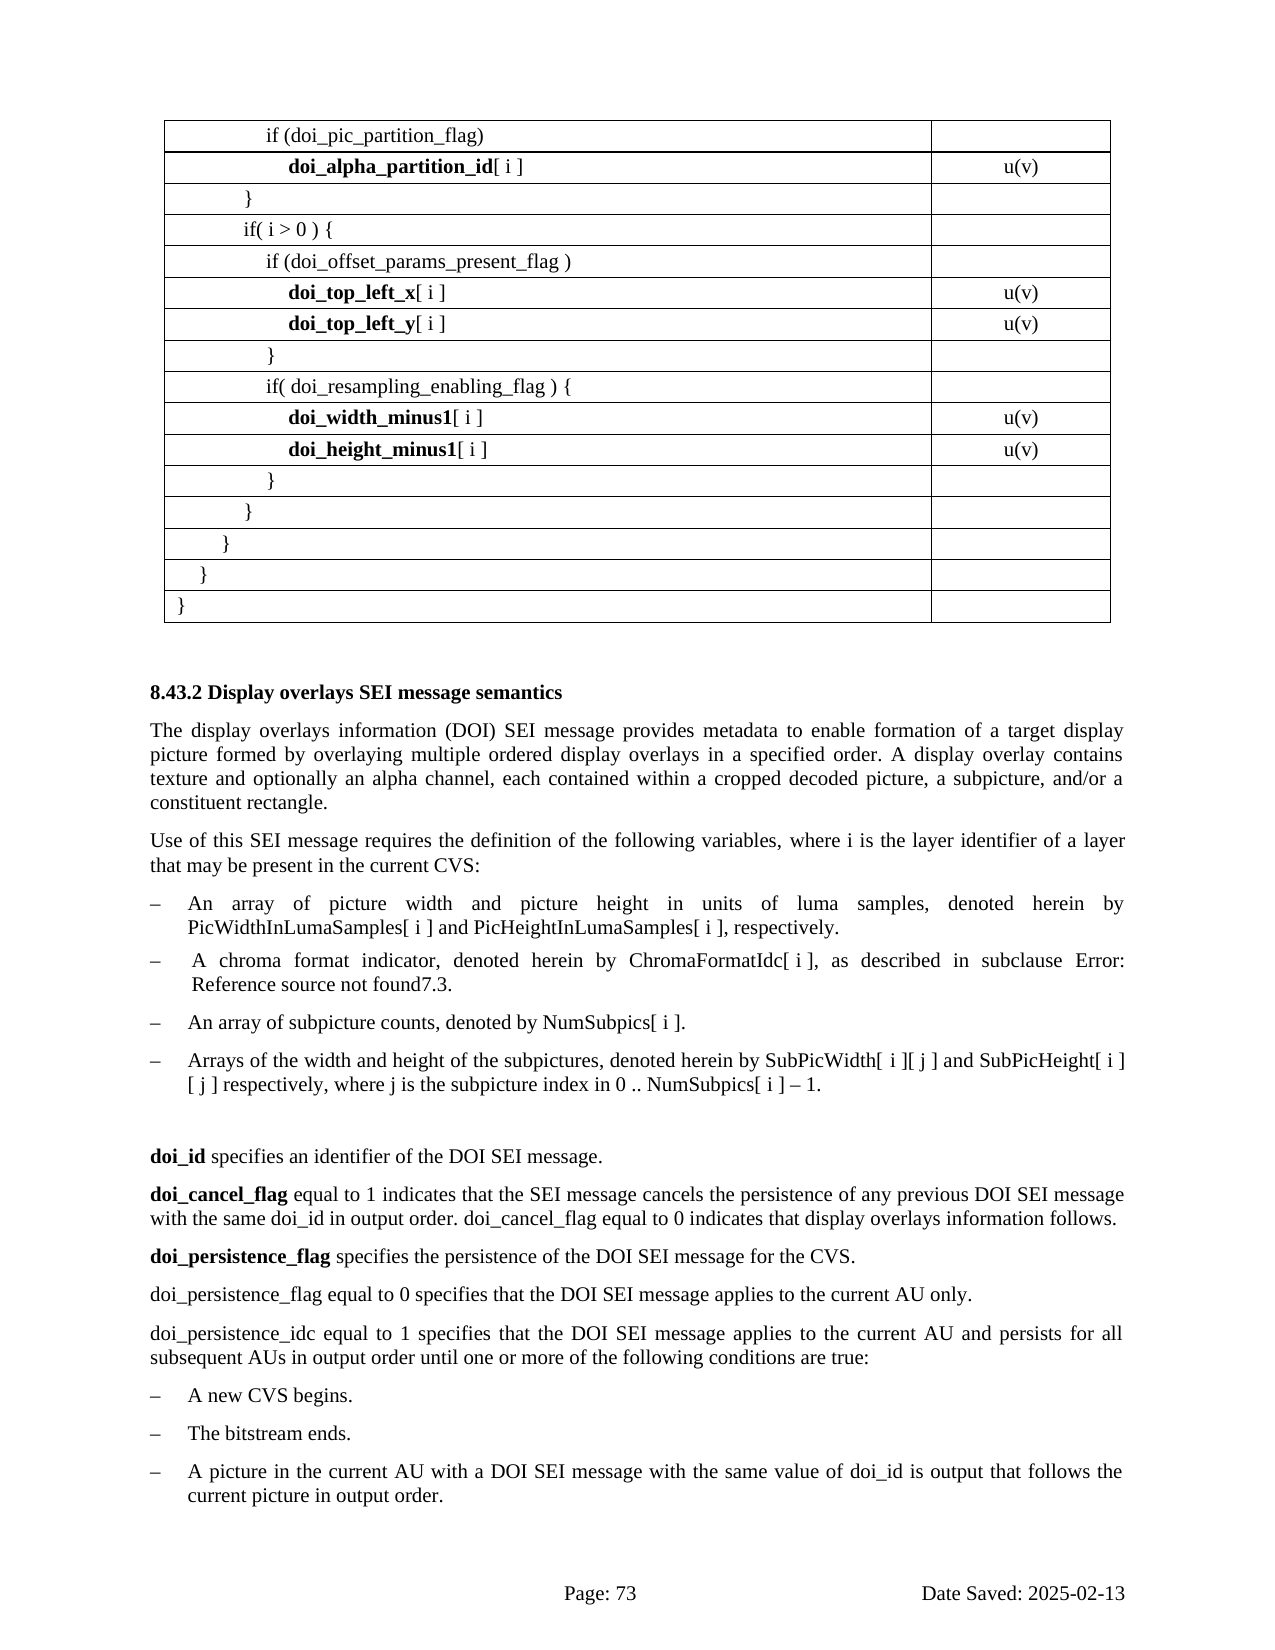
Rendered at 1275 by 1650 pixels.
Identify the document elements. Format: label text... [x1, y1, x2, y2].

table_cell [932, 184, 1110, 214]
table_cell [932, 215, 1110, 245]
text 8.43.2 Display overlays SEI message semantics [150, 680, 1125, 704]
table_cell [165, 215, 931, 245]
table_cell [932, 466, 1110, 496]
text doi_cancel_flag equal to 1 indicates that the SEI message cancels the persistence of any previous DOI SEI message with the same doi_id in output order. doi_cancel_flag equal to 0 indicates that display overlays information follows. [150, 1182, 1125, 1230]
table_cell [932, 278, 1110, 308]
text doi_id specifies an identifier of the DOI SEI message. [150, 1144, 1125, 1168]
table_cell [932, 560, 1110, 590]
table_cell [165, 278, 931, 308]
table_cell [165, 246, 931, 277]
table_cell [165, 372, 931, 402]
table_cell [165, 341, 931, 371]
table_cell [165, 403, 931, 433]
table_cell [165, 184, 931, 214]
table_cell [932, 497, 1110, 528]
text – Arrays of the width and height of the subpictures, denoted herein by SubPicWidth[ i ][ j ] and SubPicHeight[ i ][ j ] respectively, where j is the subpicture index in 0 .. NumSubpics[ i ] – 1. [150, 1048, 1125, 1096]
text doi_persistence_idc equal to 1 specifies that the DOI SEI message applies to the current AU and persists for all subsequent AUs in output order until one or more of the following conditions are true: [150, 1321, 1125, 1369]
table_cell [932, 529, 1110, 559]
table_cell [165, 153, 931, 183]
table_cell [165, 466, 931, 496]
text – A picture in the current AU with a DOI SEI message with the same value of doi_id is output that follows the current picture in output order. [150, 1459, 1125, 1507]
text Use of this SEI message requires the definition of the following variables, where i is the layer identifier of a layer that may be present in the current CVS: [150, 828, 1125, 877]
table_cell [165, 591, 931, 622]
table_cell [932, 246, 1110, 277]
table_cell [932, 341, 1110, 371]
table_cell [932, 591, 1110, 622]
text – An array of subpicture counts, denoted by NumSubpics[ i ]. [150, 1010, 1125, 1034]
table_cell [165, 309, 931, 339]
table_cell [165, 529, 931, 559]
text doi_persistence_flag specifies the persistence of the DOI SEI message for the CVS. [150, 1244, 1125, 1268]
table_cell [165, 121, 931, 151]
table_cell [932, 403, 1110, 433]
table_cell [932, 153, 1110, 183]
text – A new CVS begins. [150, 1383, 1125, 1407]
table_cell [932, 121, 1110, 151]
text – An array of picture width and picture height in units of luma samples, denoted herein by PicWidthInLumaSamples[ i ] and PicHeightInLumaSamples[ i ], respectively. [150, 891, 1125, 939]
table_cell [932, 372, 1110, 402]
text doi_persistence_flag equal to 0 specifies that the DOI SEI message applies to the current AU only. [150, 1282, 1125, 1306]
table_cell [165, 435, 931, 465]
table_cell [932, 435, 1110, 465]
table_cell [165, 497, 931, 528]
text The display overlays information (DOI) SEI message provides metadata to enable formation of a target display picture formed by overlaying multiple ordered display overlays in a specified order. A display overlay contains texture and optionally an alpha channel, each contained within a cropped decoded picture, a subpicture, and/or a constituent rectangle. [150, 718, 1125, 814]
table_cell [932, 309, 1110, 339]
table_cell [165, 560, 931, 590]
text – The bitstream ends. [150, 1421, 1125, 1445]
